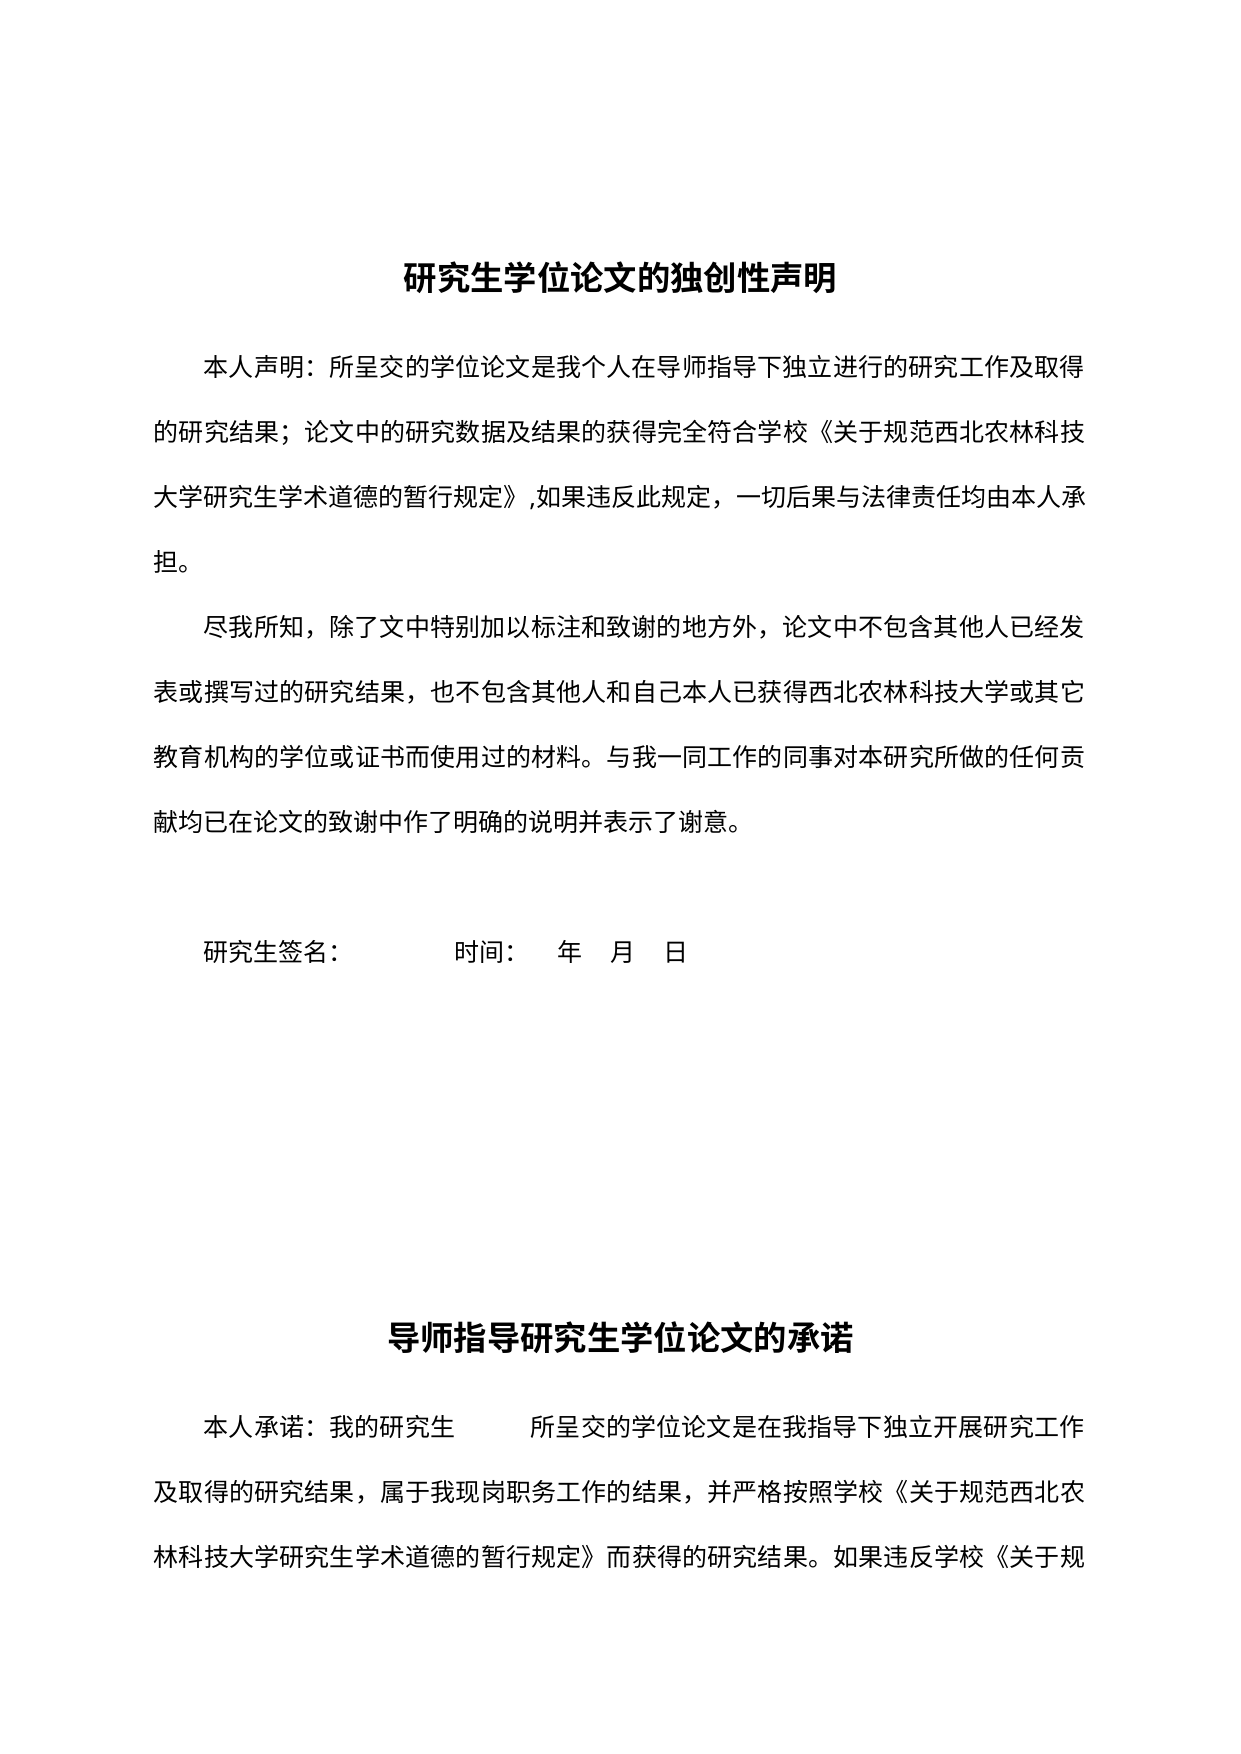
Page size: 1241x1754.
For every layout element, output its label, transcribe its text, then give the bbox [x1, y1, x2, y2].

text 尽我所知，除了文中特别加以标注和致谢的地方外，论文中不包含其他人已经发表或撰写过的研究结果，也不包含其他人和自己本人已获得西北农林科技大学或其它教育机构的学位或证书而使用过的材料。与我一同工作的同事对本研究所做的任何贡献均已在论文的致谢中作了明确的说明并表示了谢意。 [153, 593, 1087, 853]
text 研究生学位论文的独创性声明 [153, 243, 1087, 308]
text 研究生签名： 时间： 年 月 日 [153, 918, 1087, 983]
text 导师指导研究生学位论文的承诺 [153, 1303, 1087, 1368]
text 本人声明：所呈交的学位论文是我个人在导师指导下独立进行的研究工作及取得的研究结果；论文中的研究数据及结果的获得完全符合学校《关于规范西北农林科技大学研究生学术道德的暂行规定》,如果违反此规定，一切后果与法律责任均由本人承担。 [153, 333, 1087, 593]
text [153, 1393, 1087, 1588]
